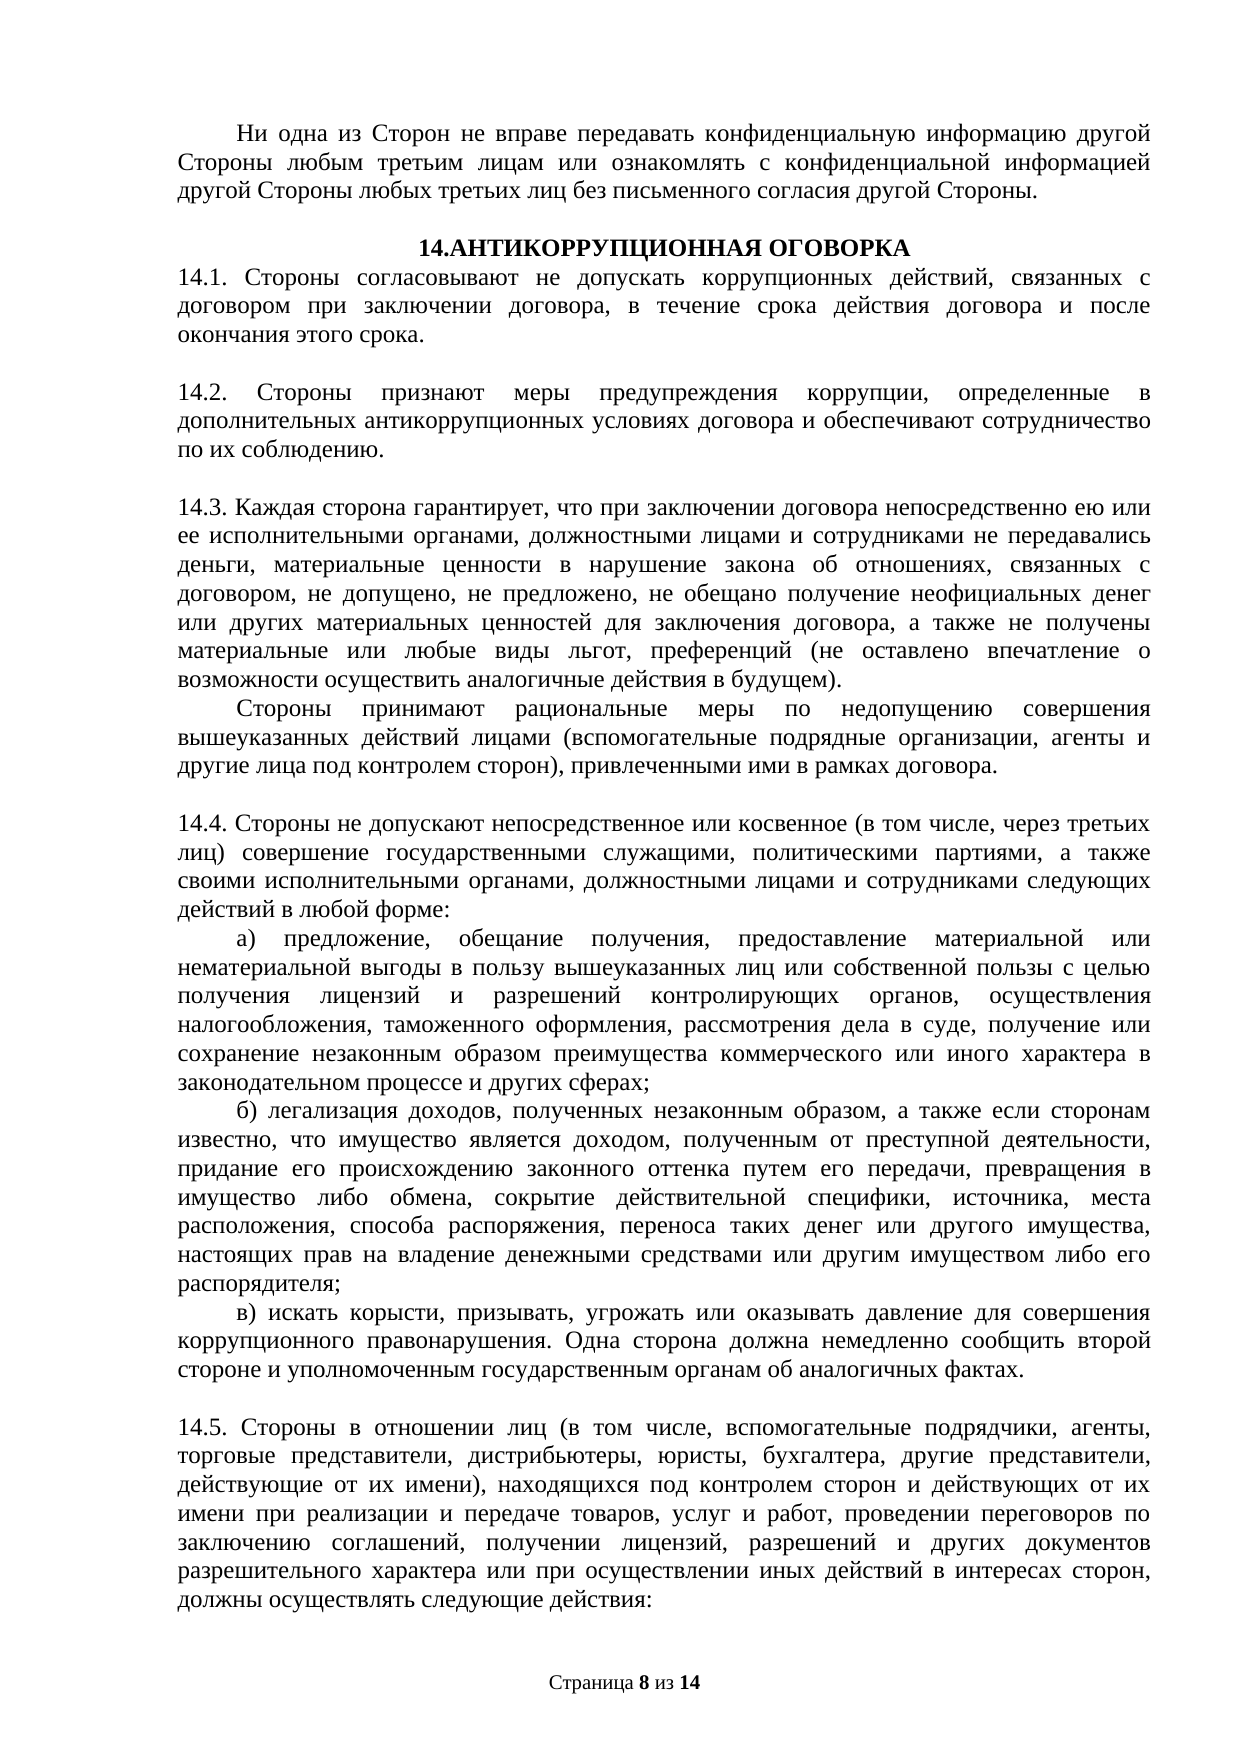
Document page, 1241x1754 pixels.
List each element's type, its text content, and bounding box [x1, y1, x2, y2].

text 14.2. Стороны признают меры предупреждения коррупции, определенные в дополнительных антикоррупционных условиях договора и обеспечивают сотрудничество по их соблюдению. [177, 377, 1152, 463]
text 14.1. Стороны согласовывают не допускать коррупционных действий, связанных с договором при заключении договора, в течение срока действия договора и после окончания этого срока. [177, 262, 1152, 348]
text 14.АНТИКОРРУПЦИОННАЯ ОГОВОРКА [177, 233, 1152, 262]
text Ни одна из Сторон не вправе передавать конфиденциальную информацию другой Стороны любым третьим лицам или ознакомлять с конфиденциальной информацией другой Стороны любых третьих лиц без письменного согласия другой Стороны. [177, 118, 1152, 204]
text 14.3. Каждая сторона гарантирует, что при заключении договора непосредственно ею или ее исполнительными органами, должностными лицами и сотрудниками не передавались деньги, материальные ценности в нарушение закона об отношениях, связанных с договором, не допущено, не предложено, не обещано получение неофициальных денег или других материальных ценностей для заключения договора, а также не получены материальные или любые виды льгот, преференций (не оставлено впечатление о возможности осуществить аналогичные действия в будущем). [177, 492, 1152, 693]
text 14.5. Стороны в отношении лиц (в том числе, вспомогательные подрядчики, агенты, торговые представители, дистрибьютеры, юристы, бухгалтера, другие представители, действующие от их имени), находящихся под контролем сторон и действующих от их имени при реализации и передаче товаров, услуг и работ, проведении переговоров по заключению соглашений, получении лицензий, разрешений и других документов разрешительного характера или при осуществлении иных действий в интересах сторон, должны осуществлять следующие действия: [177, 1412, 1152, 1613]
text в) искать корысти, призывать, угрожать или оказывать давление для совершения коррупционного правонарушения. Одна сторона должна немедленно сообщить второй стороне и уполномоченным государственным органам об аналогичных фактах. [177, 1297, 1152, 1383]
text б) легализация доходов, полученных незаконным образом, а также если сторонам известно, что имущество является доходом, полученным от преступной деятельности, придание его происхождению законного оттенка путем его передачи, превращения в имущество либо обмена, сокрытие действительной специфики, источника, места расположения, способа распоряжения, переноса таких денег или другого имущества, настоящих прав на владение денежными средствами или другим имуществом либо его распорядителя; [177, 1096, 1152, 1297]
text а) предложение, обещание получения, предоставление материальной или нематериальной выгоды в пользу вышеуказанных лиц или собственной пользы с целью получения лицензий и разрешений контролирующих органов, осуществления налогообложения, таможенного оформления, рассмотрения дела в суде, получение или сохранение незаконным образом преимущества коммерческого или иного характера в законодательном процессе и других сферах; [177, 923, 1152, 1096]
text 14.4. Стороны не допускают непосредственное или косвенное (в том числе, через третьих лиц) совершение государственными служащими, политическими партиями, а также своими исполнительными органами, должностными лицами и сотрудниками следующих действий в любой форме: [177, 808, 1152, 923]
text Стороны принимают рациональные меры по недопущению совершения вышеуказанных действий лицами (вспомогательные подрядные организации, агенты и другие лица под контролем сторон), привлеченными ими в рамках договора. [177, 693, 1152, 779]
